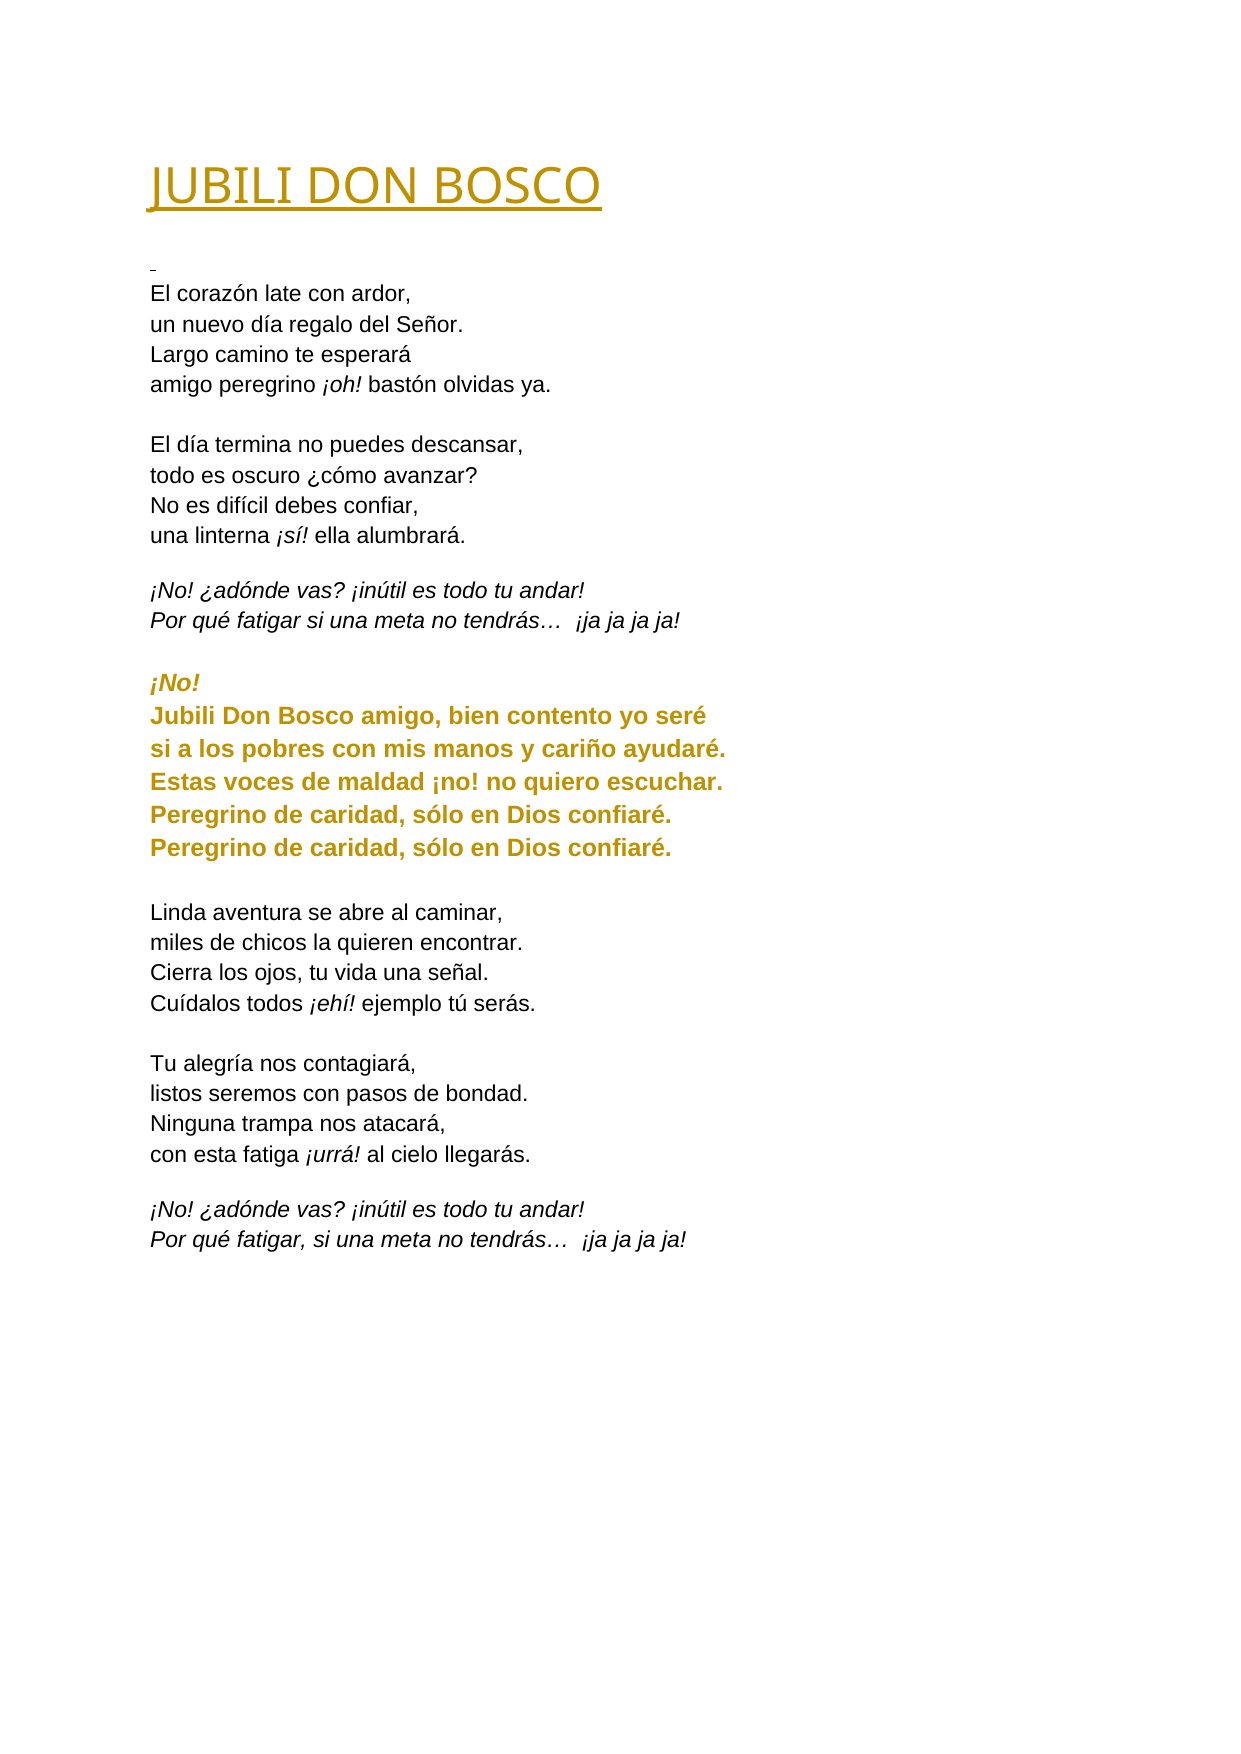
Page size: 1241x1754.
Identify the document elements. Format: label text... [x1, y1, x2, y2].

text un nuevo día regalo del Señor. [150, 311, 1090, 337]
text listos seremos con pasos de bondad. [150, 1080, 1090, 1106]
text Por qué fatigar, si una meta no tendrás… ¡ja ja ja ja! [150, 1226, 1090, 1252]
text Peregrino de caridad, sólo en Dios confiaré. [150, 833, 1090, 862]
text con esta fatiga ¡urrá! al cielo llegarás. [150, 1141, 1090, 1167]
text Ninguna trampa nos atacará, [150, 1110, 1090, 1137]
text Cuídalos todos ¡ehí! ejemplo tú serás. [150, 989, 1090, 1016]
text una linterna ¡sí! ella alumbrará. [150, 522, 1090, 548]
text Estas voces de maldad ¡no! no quiero escuchar. [150, 767, 1090, 796]
text miles de chicos la quieren encontrar. [150, 929, 1090, 955]
text si a los pobres con mis manos y cariño ayudaré. [150, 734, 1090, 762]
text Tu alegría nos contagiará, [150, 1050, 1090, 1076]
text ¡No! ¿adónde vas? ¡inútil es todo tu andar! [150, 577, 1090, 603]
text Cierra los ojos, tu vida una señal. [150, 959, 1090, 986]
text ¡No! [150, 668, 1090, 696]
title JUBILI DON BOSCO [150, 150, 1090, 218]
text El corazón late con ardor, [150, 280, 1090, 307]
text ¡No! ¿adónde vas? ¡inútil es todo tu andar! [150, 1196, 1090, 1222]
text Por qué fatigar si una meta no tendrás… ¡ja ja ja ja! [150, 607, 1090, 634]
text amigo peregrino ¡oh! bastón olvidas ya. [150, 371, 1090, 397]
text No es difícil debes confiar, [150, 492, 1090, 518]
text El día termina no puedes descansar, [150, 431, 1090, 458]
text Jubili Don Bosco amigo, bien contento yo seré [150, 701, 1090, 729]
text Largo camino te esperará [150, 341, 1090, 367]
text Linda aventura se abre al caminar, [150, 899, 1090, 925]
text todo es oscuro ¿cómo avanzar? [150, 462, 1090, 488]
text Peregrino de caridad, sólo en Dios confiaré. [150, 800, 1090, 828]
